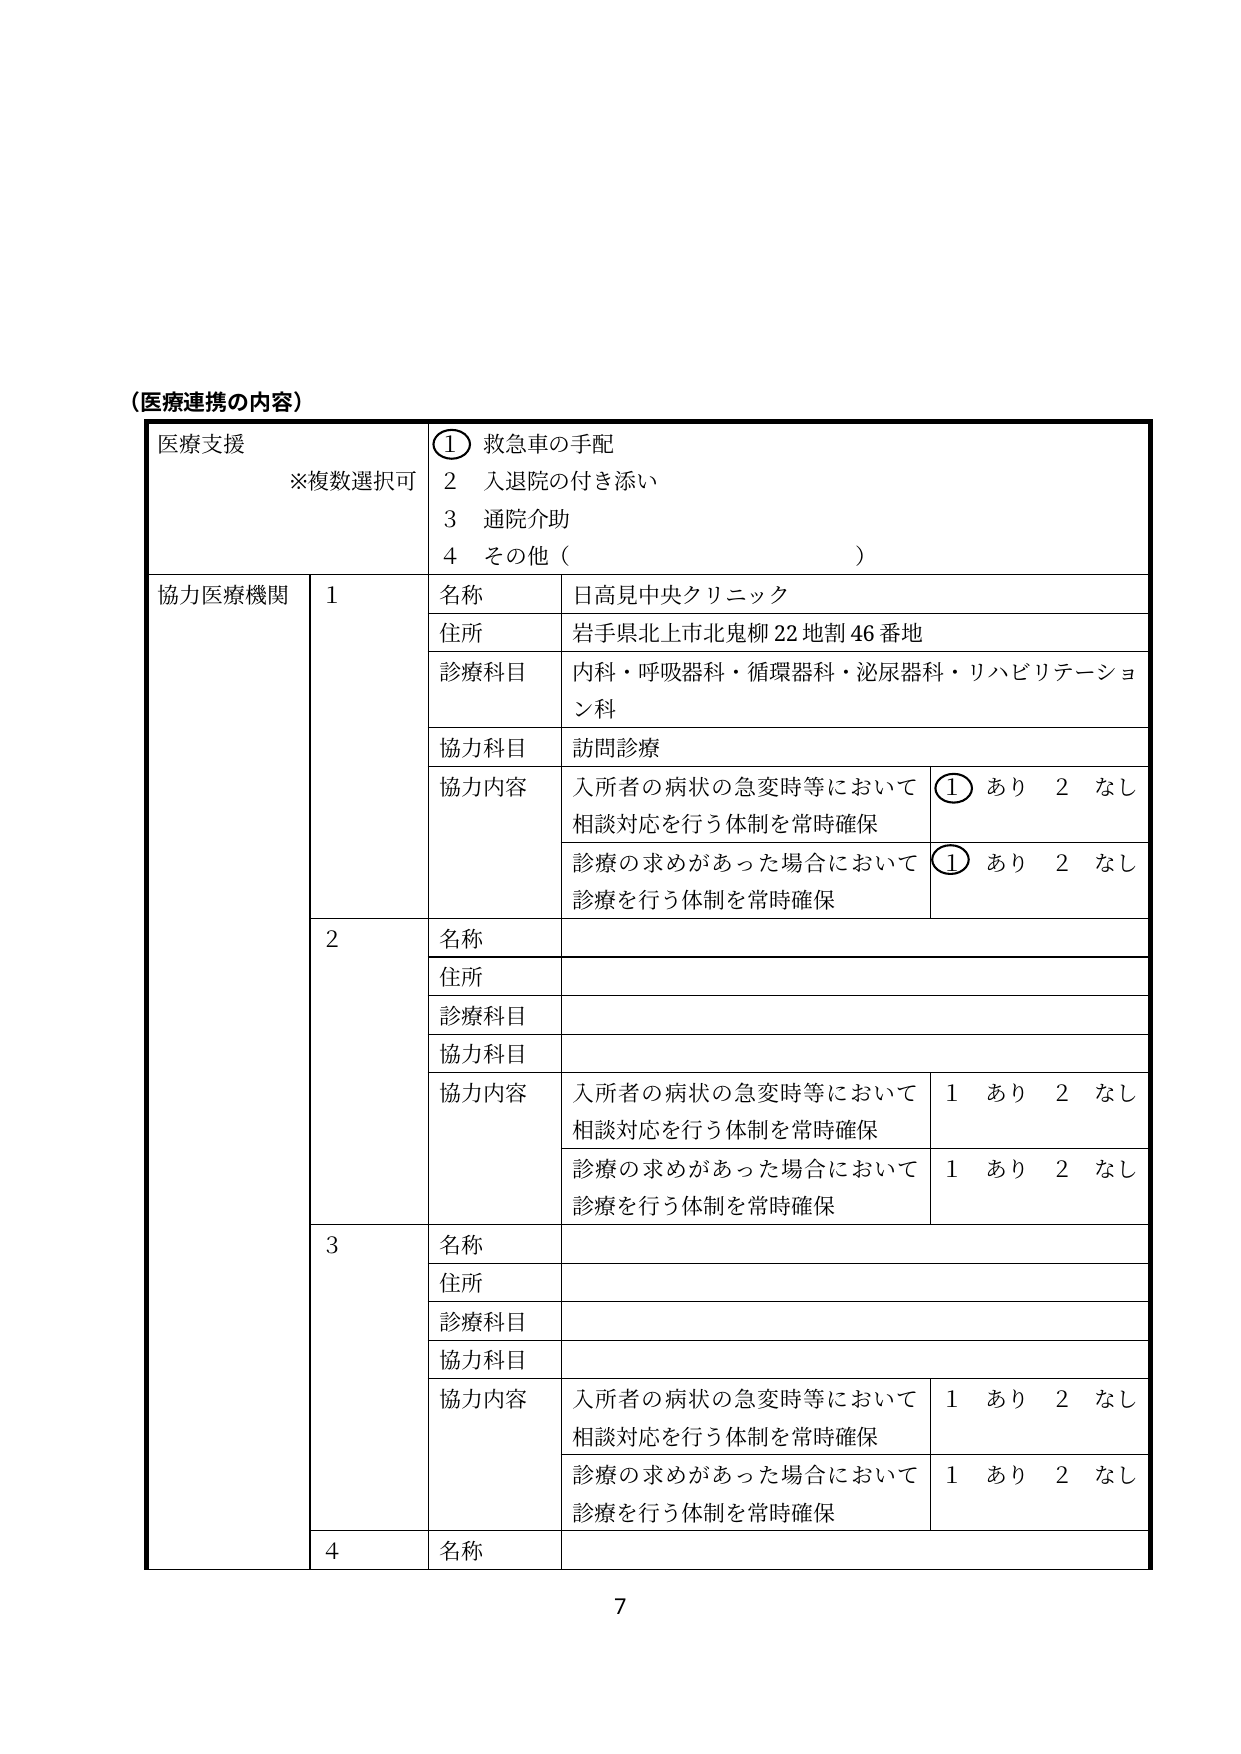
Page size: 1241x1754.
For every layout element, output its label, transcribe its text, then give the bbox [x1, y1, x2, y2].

table_cell 協力内容 [429, 767, 561, 918]
table_cell 協力内容 [429, 1379, 561, 1530]
table_cell [562, 1302, 1148, 1340]
table_cell [562, 958, 1148, 995]
table_cell [562, 1531, 1148, 1569]
table_cell 名称 [429, 1531, 561, 1569]
table_cell 協力科目 [429, 728, 561, 766]
table_cell １ [311, 575, 428, 918]
table_cell 診療科目 [429, 996, 561, 1033]
table_cell 診療の求めがあった場合において診療を行う体制を常時確保 [562, 1149, 930, 1224]
table_cell 入所者の病状の急変時等において相談対応を行う体制を常時確保 [562, 1073, 930, 1148]
table_cell 協力科目 [429, 1035, 561, 1072]
table_cell １ あり ２ なし [931, 1073, 1148, 1148]
table_cell 訪問診療 [562, 728, 1148, 766]
table_cell [562, 919, 1148, 956]
table_cell １ あり ２ なし [931, 1379, 1148, 1454]
table_cell 協力内容 [429, 1073, 561, 1224]
table_cell 診療科目 [429, 652, 561, 727]
table_cell 診療の求めがあった場合において診療を行う体制を常時確保 [562, 843, 930, 918]
table_cell 住所 [429, 1264, 561, 1301]
table_cell [562, 1035, 1148, 1072]
table_cell 入所者の病状の急変時等において相談対応を行う体制を常時確保 [562, 1379, 930, 1454]
table_cell 協力科目 [429, 1341, 561, 1378]
table_cell [562, 1264, 1148, 1301]
table_cell 日高見中央クリニック [562, 575, 1148, 613]
table_cell １ あり ２ なし [931, 1149, 1148, 1224]
table_cell 診療の求めがあった場合において診療を行う体制を常時確保 [562, 1455, 930, 1530]
table_cell 協力医療機関 [149, 575, 309, 1569]
text （医療連携の内容） [118, 382, 1122, 419]
table_cell 名称 [429, 1225, 561, 1263]
table_cell [562, 996, 1148, 1033]
table_cell ２ [311, 919, 428, 1224]
table_cell １ あり ２ なし [931, 843, 1148, 918]
table_cell １ あり ２ なし [931, 1455, 1148, 1530]
table_cell 住所 [429, 958, 561, 995]
table_cell 内科・呼吸器科・循環器科・泌尿器科・リハビリテーション科 [562, 652, 1148, 727]
table_cell 名称 [429, 575, 561, 613]
table_header １ 救急車の手配 ２ 入退院の付き添い ３ 通院介助 ４ その他（ ） [429, 424, 1148, 574]
table_cell 入所者の病状の急変時等において相談対応を行う体制を常時確保 [562, 767, 930, 842]
table_cell [562, 1225, 1148, 1263]
table_cell [562, 1341, 1148, 1378]
table_cell 診療科目 [429, 1302, 561, 1340]
table_cell 岩手県北上市北鬼柳22地割46番地 [562, 614, 1148, 651]
table_cell ４ [311, 1531, 428, 1569]
table_cell 名称 [429, 919, 561, 956]
table_cell １ あり ２ なし [931, 767, 1148, 842]
table_cell ３ [311, 1225, 428, 1530]
table_header 医療支援 ※複数選択可 [149, 424, 428, 574]
table_cell 住所 [429, 614, 561, 651]
